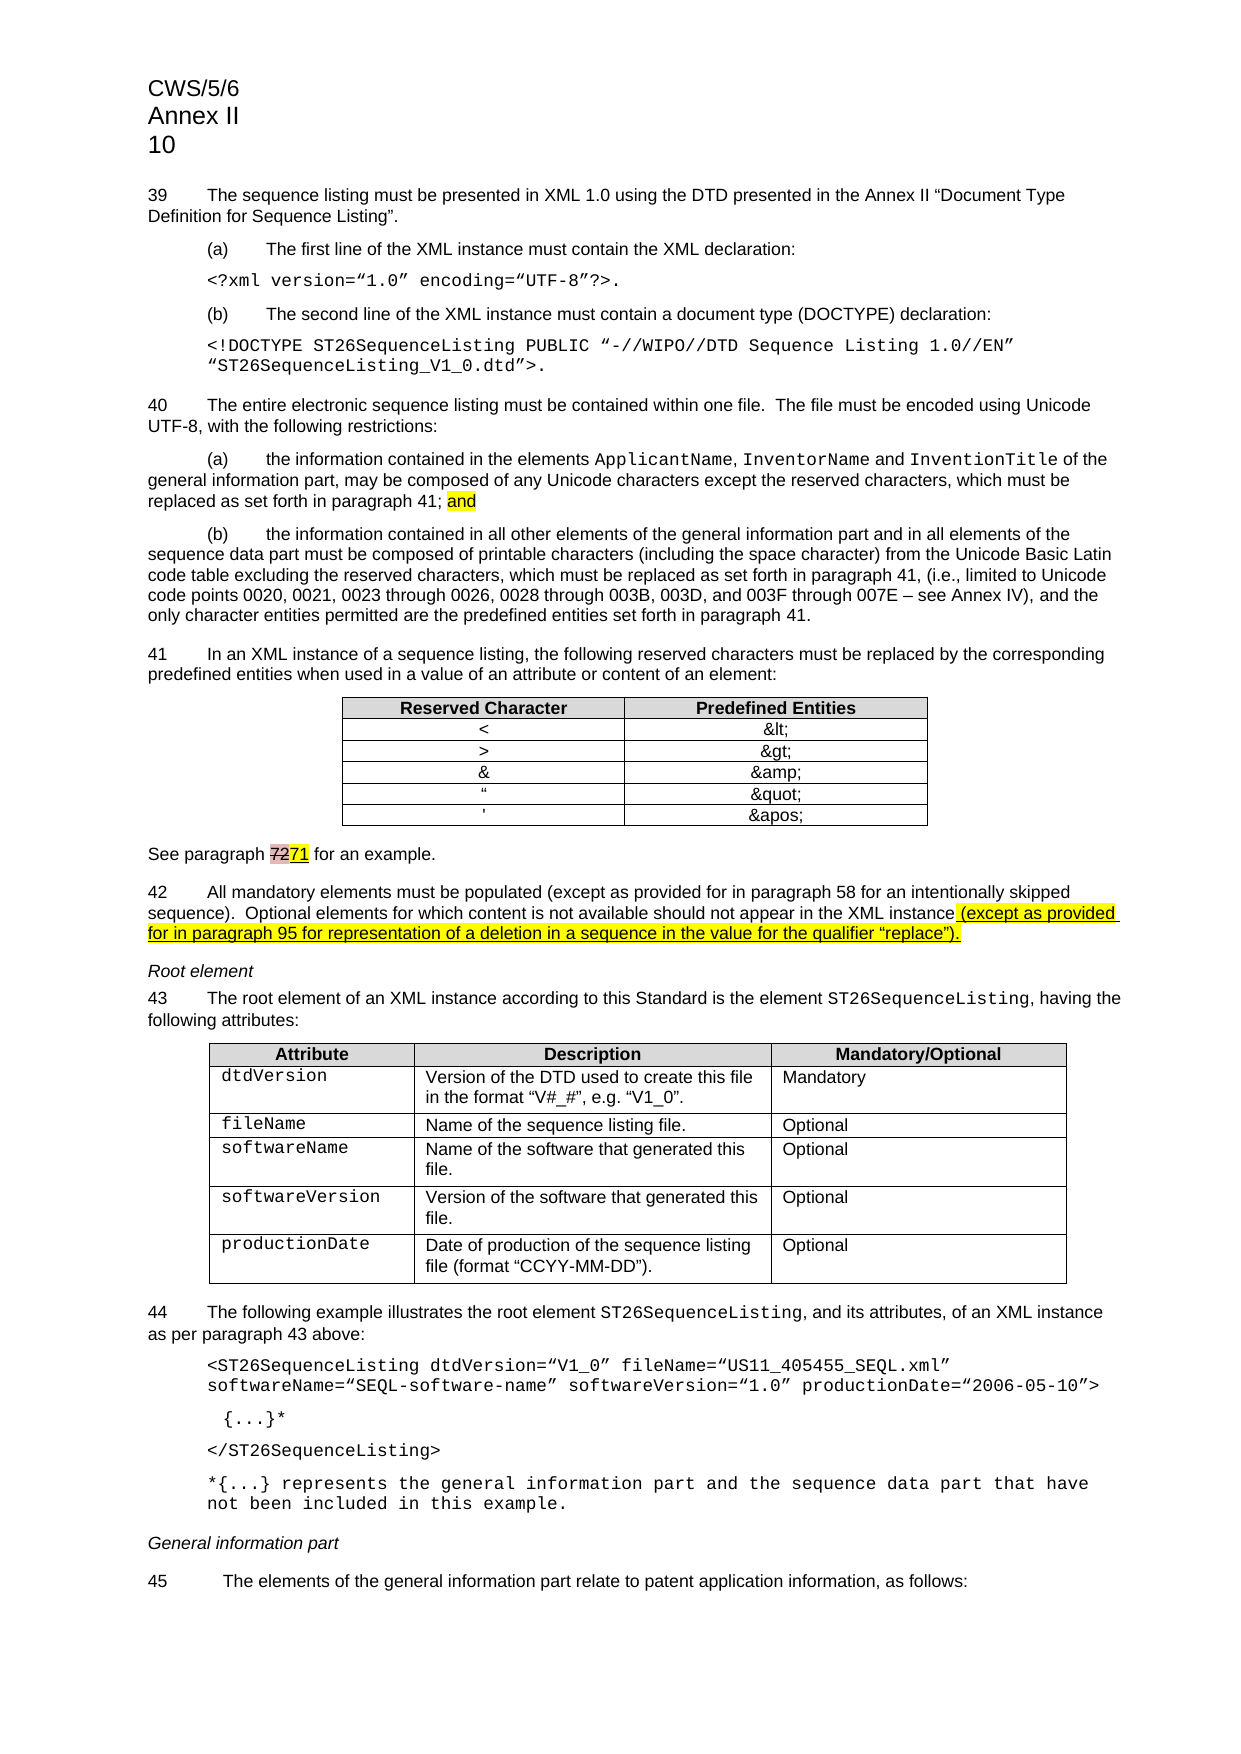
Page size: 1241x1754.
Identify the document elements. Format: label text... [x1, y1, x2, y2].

table_cell softwareName [210, 1138, 414, 1186]
text <ST26SequenceListing dtdVersion=“V1_0” fileName=“US11_405455_SEQL.xml” softwareName=“SEQL-software-name” softwareVersion=“1.0” productionDate=“2006-05-10”> [207, 1357, 1122, 1397]
table_cell Optional [772, 1187, 1066, 1234]
subtitle General information part [148, 1532, 1122, 1553]
list The root element of an XML instance according to this Standard is the element ST26SequenceListing, having the following attributes: [148, 988, 1122, 1030]
table_cell Version of the DTD used to create this file in the format “V#_#”, e.g. “V1_0”. [415, 1067, 771, 1113]
list The second line of the XML instance must contain a document type (DOCTYPE) declaration: [148, 304, 1122, 324]
text {...}* [207, 1409, 1122, 1429]
text The elements of the general information part relate to patent application information, as follows: [148, 1571, 1122, 1591]
text <?xml version=“1.0” encoding=“UTF-8”?>. [207, 271, 1122, 292]
table_header Predefined Entities [625, 698, 927, 718]
text See paragraph 7271 for an example. [148, 844, 270, 864]
text See paragraph 7271 for an example. [309, 844, 1122, 864]
table_cell dtdVersion [210, 1067, 414, 1113]
table_cell Optional [772, 1114, 1066, 1137]
table_cell < [343, 719, 624, 739]
table_cell Optional [772, 1138, 1066, 1186]
list The following example illustrates the root element ST26SequenceListing, and its attributes, of an XML instance as per paragraph 43 above: [148, 1302, 1122, 1344]
table_cell &amp; [625, 762, 927, 782]
list the information contained in the elements ApplicantName, InventorName and InventionTitle of the general information part, may be composed of any Unicode characters except the reserved characters, which must be replaced as set forth in paragraph 41; and [148, 448, 1122, 511]
table_cell Date of production of the sequence listing file (format “CCYY-MM-DD”). [415, 1235, 771, 1283]
list The entire electronic sequence listing must be contained within one file. The file must be encoded using Unicode UTF-8, with the following restrictions: [148, 395, 1122, 436]
table_cell Optional [772, 1235, 1066, 1283]
table_cell ' [343, 805, 624, 825]
table_cell softwareVersion [210, 1187, 414, 1234]
subtitle Root element [148, 961, 1122, 982]
list the information contained in all other elements of the general information part and in all elements of the sequence data part must be composed of printable characters (including the space character) from the Unicode Basic Latin code table excluding the reserved characters, which must be replaced as set forth in paragraph 41, (i.e., limited to Unicode code points 0020, 0021, 0023 through 0026, 0028 through 003B, 003D, and 003F through 007E – see Annex IV), and the only character entities permitted are the predefined entities set forth in paragraph 41. [148, 523, 1122, 626]
text *{...} represents the general information part and the sequence data part that have not been included in this example. [207, 1474, 1122, 1515]
table_cell “ [343, 784, 624, 804]
list All mandatory elements must be populated (except as provided for in paragraph 58 for an intentionally skipped sequence). Optional elements for which content is not available should not appear in the XML instance (except as provided for in paragraph 95 for representation of a deletion in a sequence in the value for the qualifier “replace”). [148, 882, 1122, 943]
table_cell productionDate [210, 1235, 414, 1283]
table_cell fileName [210, 1114, 414, 1137]
list The sequence listing must be presented in XML 1.0 using the DTD presented in the Annex II “Document Type Definition for Sequence Listing”. [148, 185, 1122, 226]
table_header Reserved Character [343, 698, 624, 718]
table_cell &lt; [625, 719, 927, 739]
table_header Mandatory/Optional [772, 1044, 1066, 1066]
list In an XML instance of a sequence listing, the following reserved characters must be replaced by the corresponding predefined entities when used in a value of an attribute or content of an element: [148, 643, 1122, 684]
list The first line of the XML instance must contain the XML declaration: [148, 238, 1122, 259]
table_cell Name of the software that generated this file. [415, 1138, 771, 1186]
text <!DOCTYPE ST26SequenceListing PUBLIC “-//WIPO//DTD Sequence Listing 1.0//EN” “ST26SequenceListing_V1_0.dtd”>. [207, 337, 1122, 377]
table_cell & [343, 762, 624, 782]
table_cell Mandatory [772, 1067, 1066, 1113]
table_cell Version of the software that generated this file. [415, 1187, 771, 1234]
table_cell &gt; [625, 741, 927, 761]
text </ST26SequenceListing> [207, 1442, 1122, 1462]
table_header Attribute [210, 1044, 414, 1066]
table_cell &apos; [625, 805, 927, 825]
table_cell > [343, 741, 624, 761]
table_header Description [415, 1044, 771, 1066]
table_cell &quot; [625, 784, 927, 804]
table_cell Name of the sequence listing file. [415, 1114, 771, 1137]
